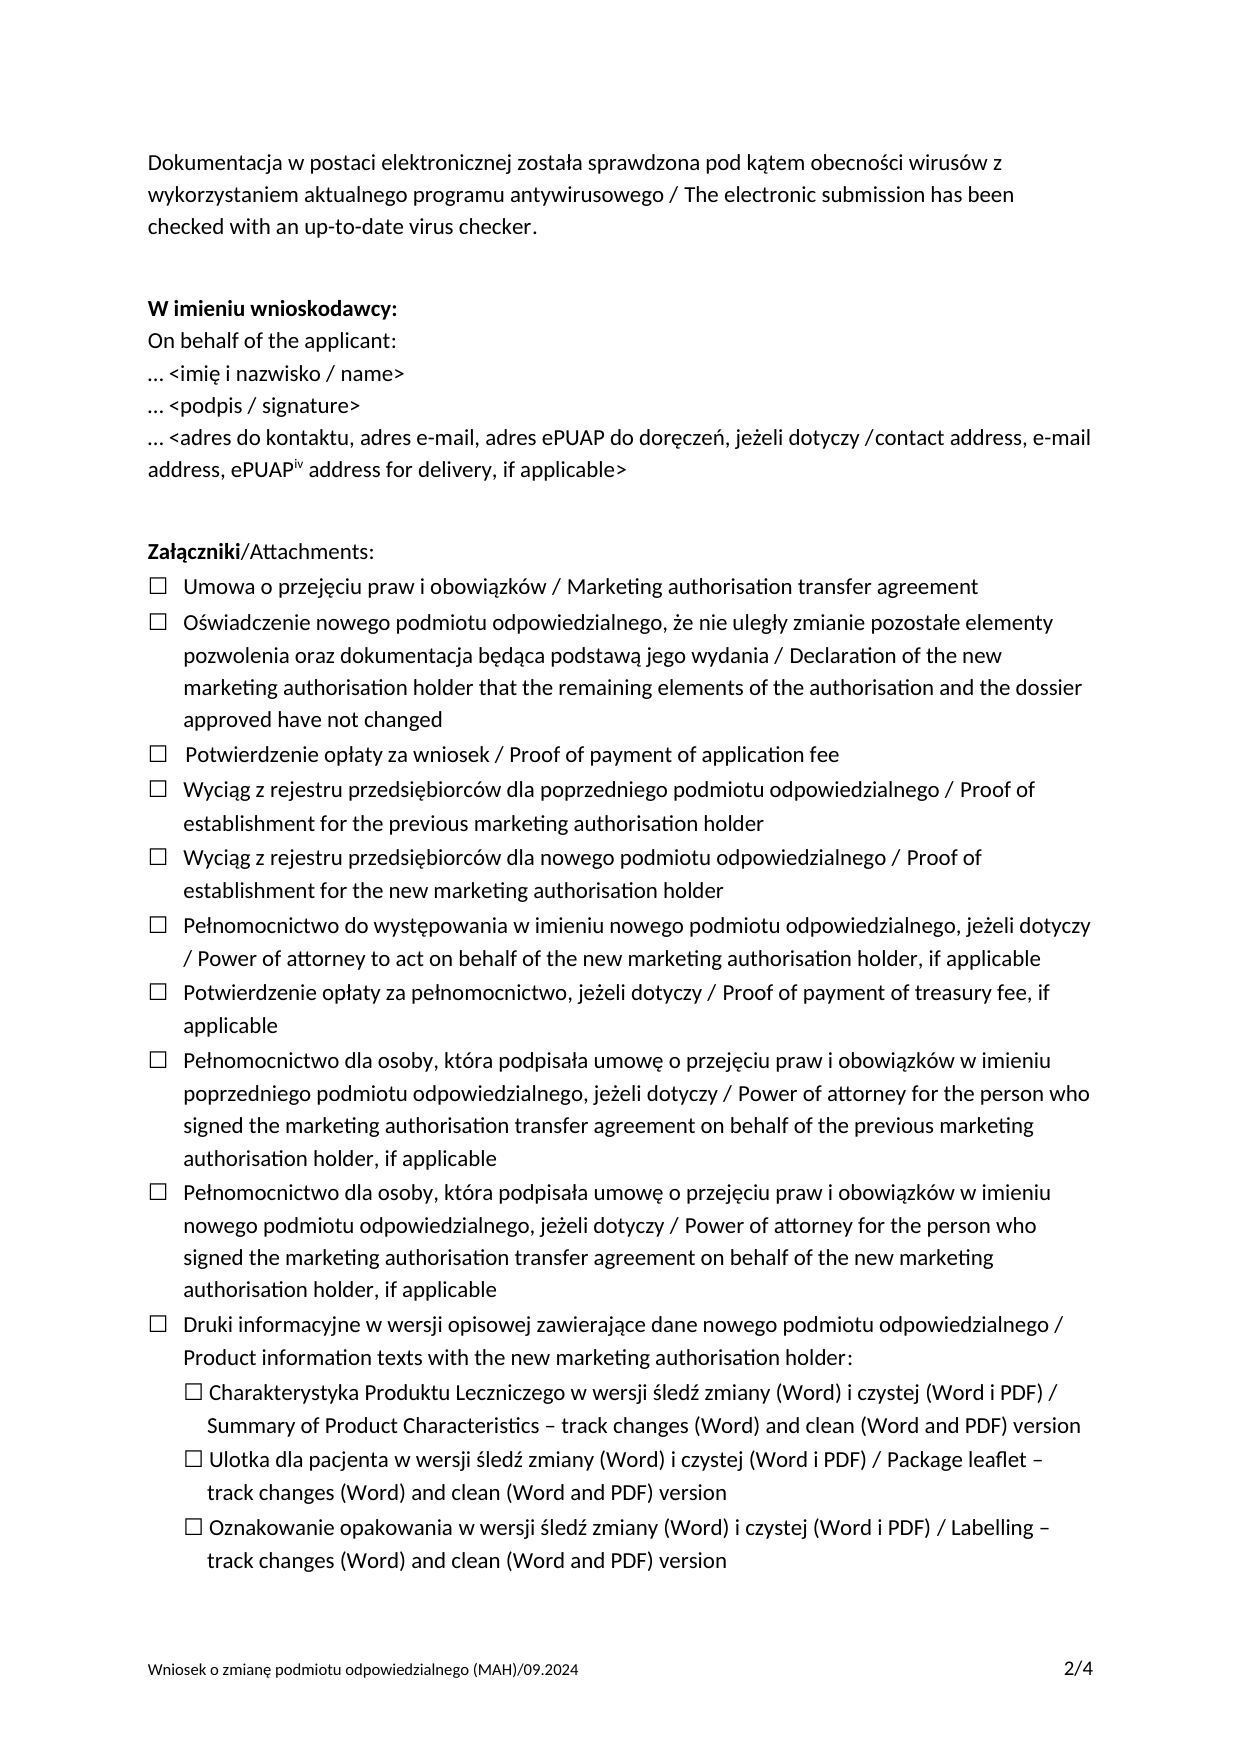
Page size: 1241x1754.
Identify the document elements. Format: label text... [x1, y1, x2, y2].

text Oznakowanie opakowania w wersji śledź zmiany (Word) i czystej (Word i PDF) / Labelling – track changes (Word) and clean (Word and PDF) version [183, 1511, 1092, 1574]
text … <podpis / signature> [148, 391, 1092, 419]
text Potwierdzenie opłaty za pełnomocnictwo, jeżeli dotyczy / Proof of payment of treasury fee, if applicable [148, 976, 1092, 1040]
text On behalf of the applicant: [148, 326, 1092, 354]
text Pełnomocnictwo dla osoby, która podpisała umowę o przejęciu praw i obowiązków w imieniu nowego podmiotu odpowiedzialnego, jeżeli dotyczy / Power of attorney for the person who signed the marketing authorisation transfer agreement on behalf of the new marketing authorisation holder, if applicable [148, 1176, 1092, 1304]
text Potwierdzenie opłaty za wniosek / Proof of payment of application fee [148, 737, 1092, 769]
text Umowa o przejęciu praw i obowiązków / Marketing authorisation transfer agreement [148, 569, 1092, 601]
text … <adres do kontaktu, adres e-mail, adres ePUAP do doręczeń, jeżeli dotyczy /contact address, e-mail address, ePUAP address for delivery, if applicable> [148, 423, 1092, 483]
text Ulotka dla pacjenta w wersji śledź zmiany (Word) i czystej (Word i PDF) / Package leaflet – track changes (Word) and clean (Word and PDF) version [183, 1443, 1092, 1506]
text Druki informacyjne w wersji opisowej zawierające dane nowego podmiotu odpowiedzialnego / Product information texts with the new marketing authorisation holder: [148, 1308, 1092, 1371]
text … <imię i nazwisko / name> [148, 359, 1092, 387]
text Pełnomocnictwo dla osoby, która podpisała umowę o przejęciu praw i obowiązków w imieniu poprzedniego podmiotu odpowiedzialnego, jeżeli dotyczy / Power of attorney for the person who signed the marketing authorisation transfer agreement on behalf of the previous marketing authorisation holder, if applicable [148, 1044, 1092, 1172]
text Charakterystyka Produktu Leczniczego w wersji śledź zmiany (Word) i czystej (Word i PDF) / Summary of Product Characteristics – track changes (Word) and clean (Word and PDF) version [183, 1375, 1092, 1439]
text Wyciąg z rejestru przedsiębiorców dla nowego podmiotu odpowiedzialnego / Proof of establishment for the new marketing authorisation holder [148, 841, 1092, 904]
text Wyciąg z rejestru przedsiębiorców dla poprzedniego podmiotu odpowiedzialnego / Proof of establishment for the previous marketing authorisation holder [148, 773, 1092, 837]
text Załączniki/Attachments: [148, 537, 1092, 565]
text Pełnomocnictwo do występowania w imieniu nowego podmiotu odpowiedzialnego, jeżeli dotyczy / Power of attorney to act on behalf of the new marketing authorisation holder, if applicable [148, 909, 1092, 972]
text W imieniu wnioskodawcy: [148, 294, 1092, 322]
text Dokumentacja w postaci elektronicznej została sprawdzona pod kątem obecności wirusów z wykorzystaniem aktualnego programu antywirusowego / The electronic submission has been checked with an up-to-date virus checker. [148, 148, 1092, 240]
text Oświadczenie nowego podmiotu odpowiedzialnego, że nie uległy zmianie pozostałe elementy pozwolenia oraz dokumentacja będąca podstawą jego wydania / Declaration of the new marketing authorisation holder that the remaining elements of the authorisation and the dossier approved have not changed [148, 606, 1092, 733]
